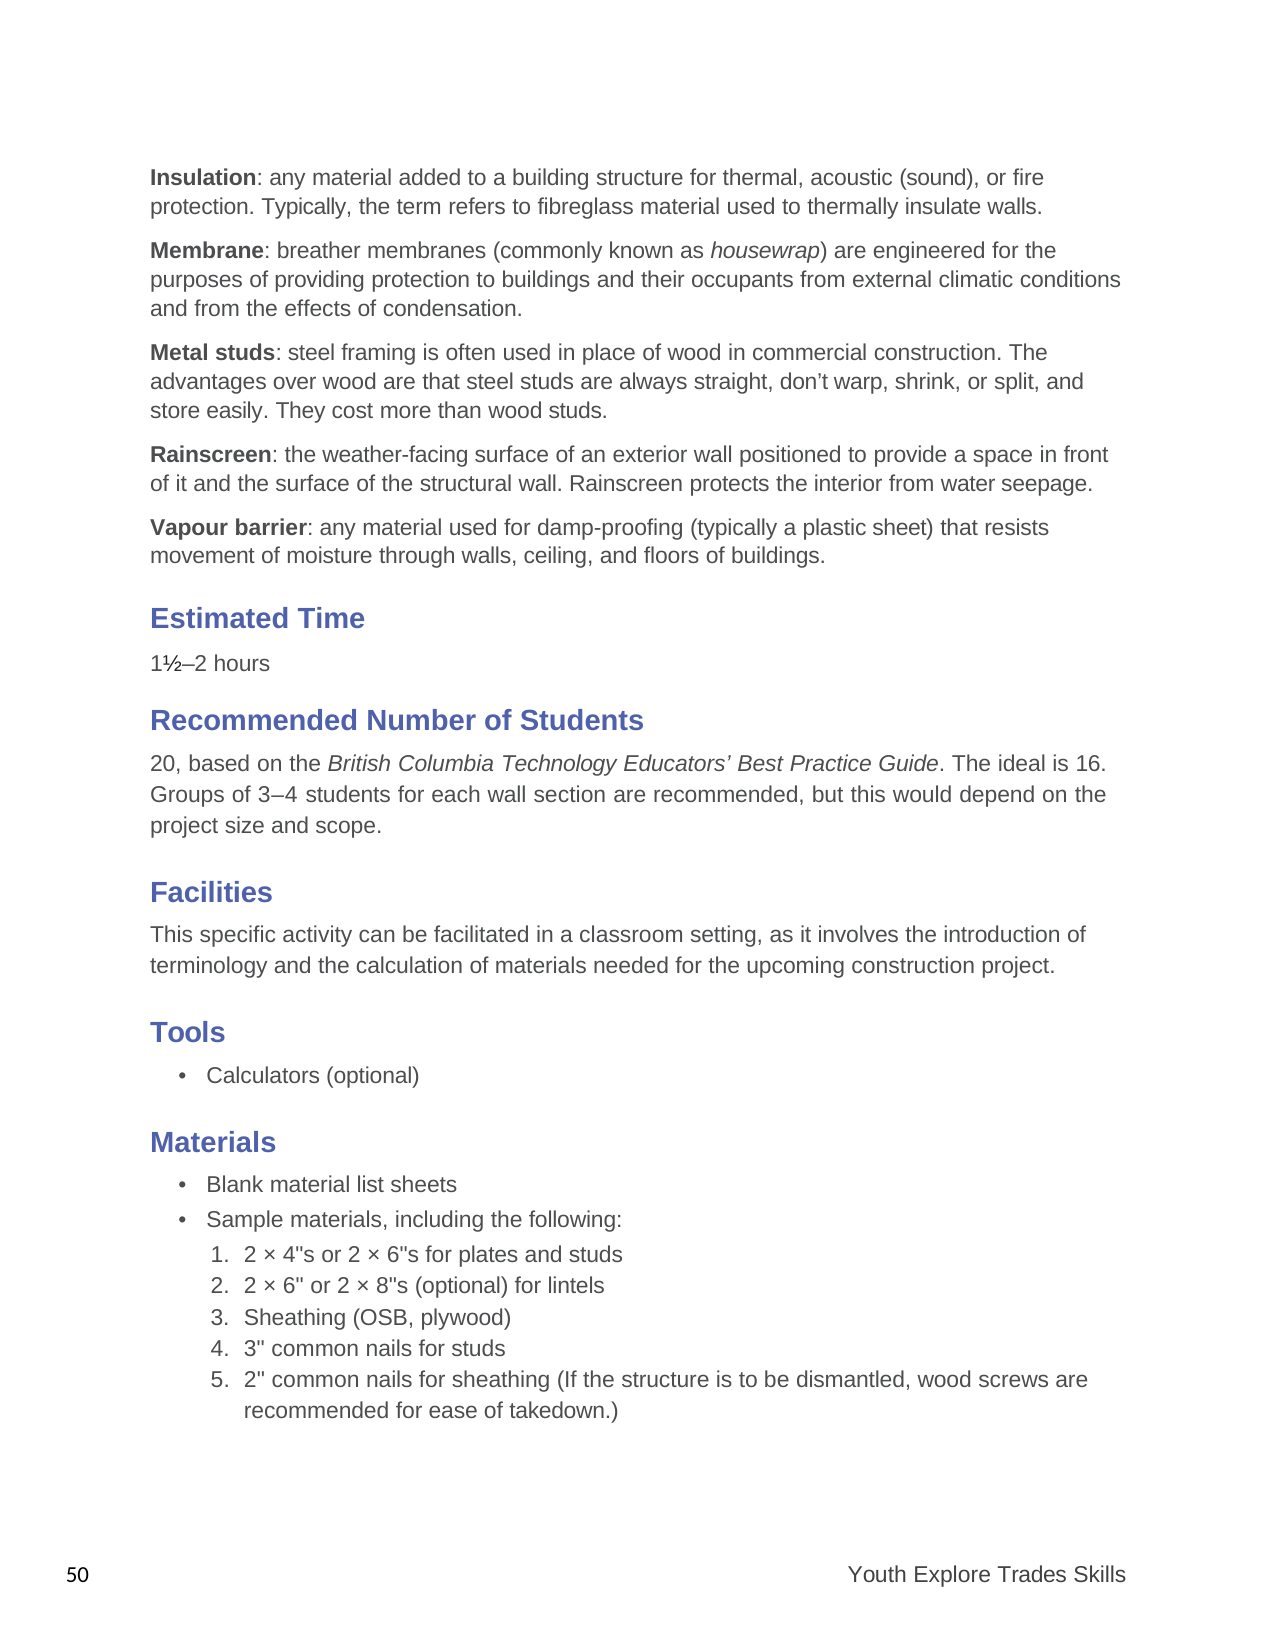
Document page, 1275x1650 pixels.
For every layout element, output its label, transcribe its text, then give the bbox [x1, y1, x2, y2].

list 2 × 6" or 2 × 8"s (optional) for lintels [210, 1272, 1239, 1299]
subtitle Recommended Number of Students [150, 703, 1239, 737]
subtitle Facilities [150, 875, 1239, 908]
text Insulation: any material added to a building structure for thermal, acoustic (sound), or fire protection. Typically, the term refers to fibreglass material used to thermally insulate walls. [150, 164, 1099, 219]
text Membrane: breather membranes (commonly known as housewrap) are engineered for the purposes of providing protection to buildings and their occupants from external climatic conditions and from the effects of condensation. [150, 237, 1121, 321]
text 20, based on the British Columbia Technology Educators’ Best Practice Guide. The ideal is 16. Groups of 3–4 students for each wall section are recommended, but this would depend on the project size and scope. [150, 750, 1107, 838]
text This specific activity can be facilitated in a classroom setting, as it involves the introduction of terminology and the calculation of materials needed for the upcoming construction project. [150, 921, 1099, 979]
list Sheathing (OSB, plywood) [210, 1304, 1239, 1330]
subtitle Materials [150, 1125, 1239, 1158]
text 1½–2 hours [150, 650, 1239, 676]
text Vapour barrier: any material used for damp-proofing (typically a plastic sheet) that resists movement of moisture through walls, ceiling, and floors of buildings. [150, 513, 1099, 569]
text Metal studs: steel framing is often used in place of wood in commercial construction. The advantages over wood are that steel studs are always straight, don’t warp, shrink, or split, and store easily. They cost more than wood studs. [150, 339, 1099, 423]
list 2" common nails for sheathing (If the structure is to be dismantled, wood screws are recommended for ease of takedown.) [210, 1366, 1091, 1423]
subtitle Estimated Time [150, 601, 1239, 635]
list 3" common nails for studs [210, 1335, 1239, 1361]
list Sample materials, including the following: [178, 1206, 1239, 1232]
list Calculators (optional) [178, 1062, 1239, 1088]
text Rainscreen: the weather-facing surface of an exterior wall positioned to provide a space in front of it and the surface of the structural wall. Rainscreen protects the interior from water seepage. [150, 441, 1115, 496]
subtitle Tools [150, 1015, 1239, 1049]
list 2 × 4"s or 2 × 6"s for plates and studs [210, 1241, 1239, 1267]
list Blank material list sheets [178, 1171, 1239, 1197]
